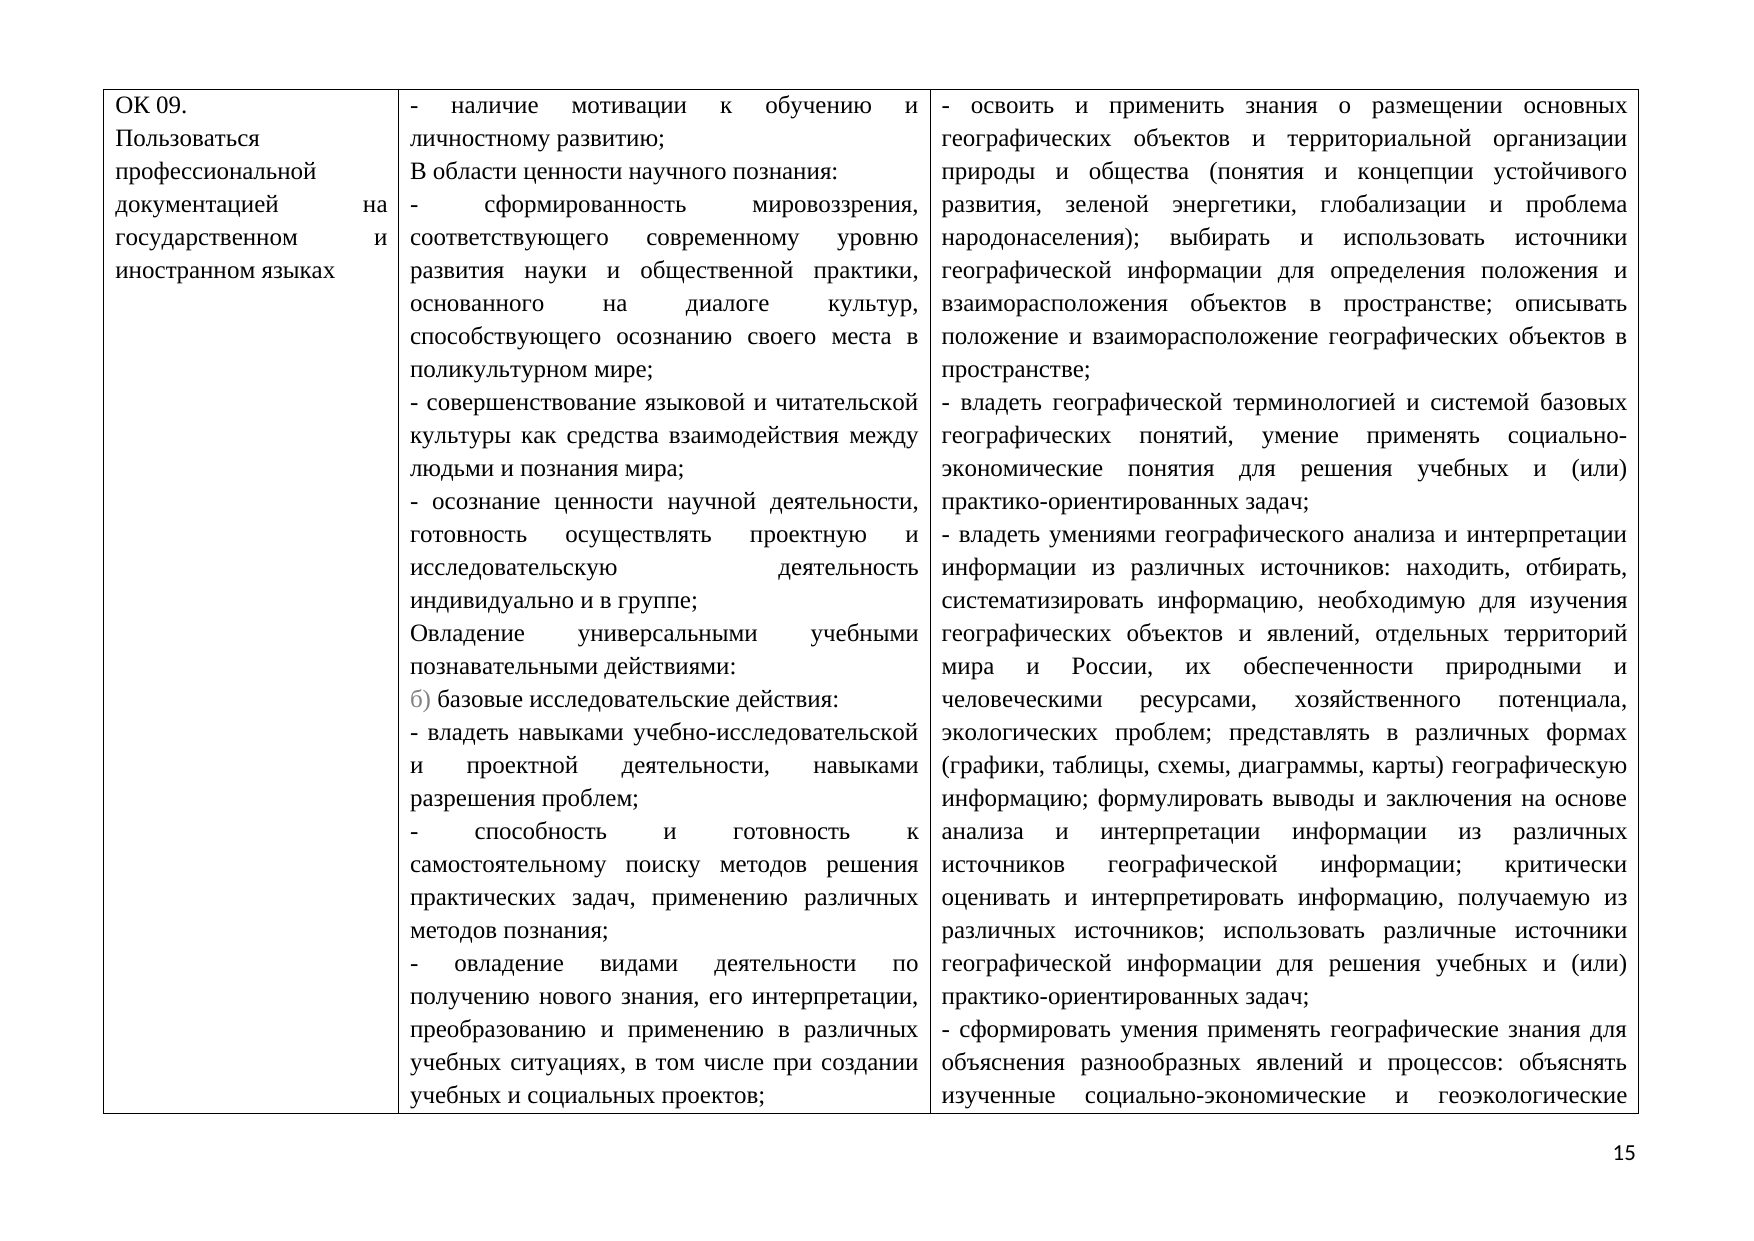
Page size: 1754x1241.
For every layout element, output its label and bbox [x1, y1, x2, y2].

table_cell [931, 90, 1638, 1113]
table_cell [399, 90, 930, 1113]
table_cell [104, 90, 398, 1113]
